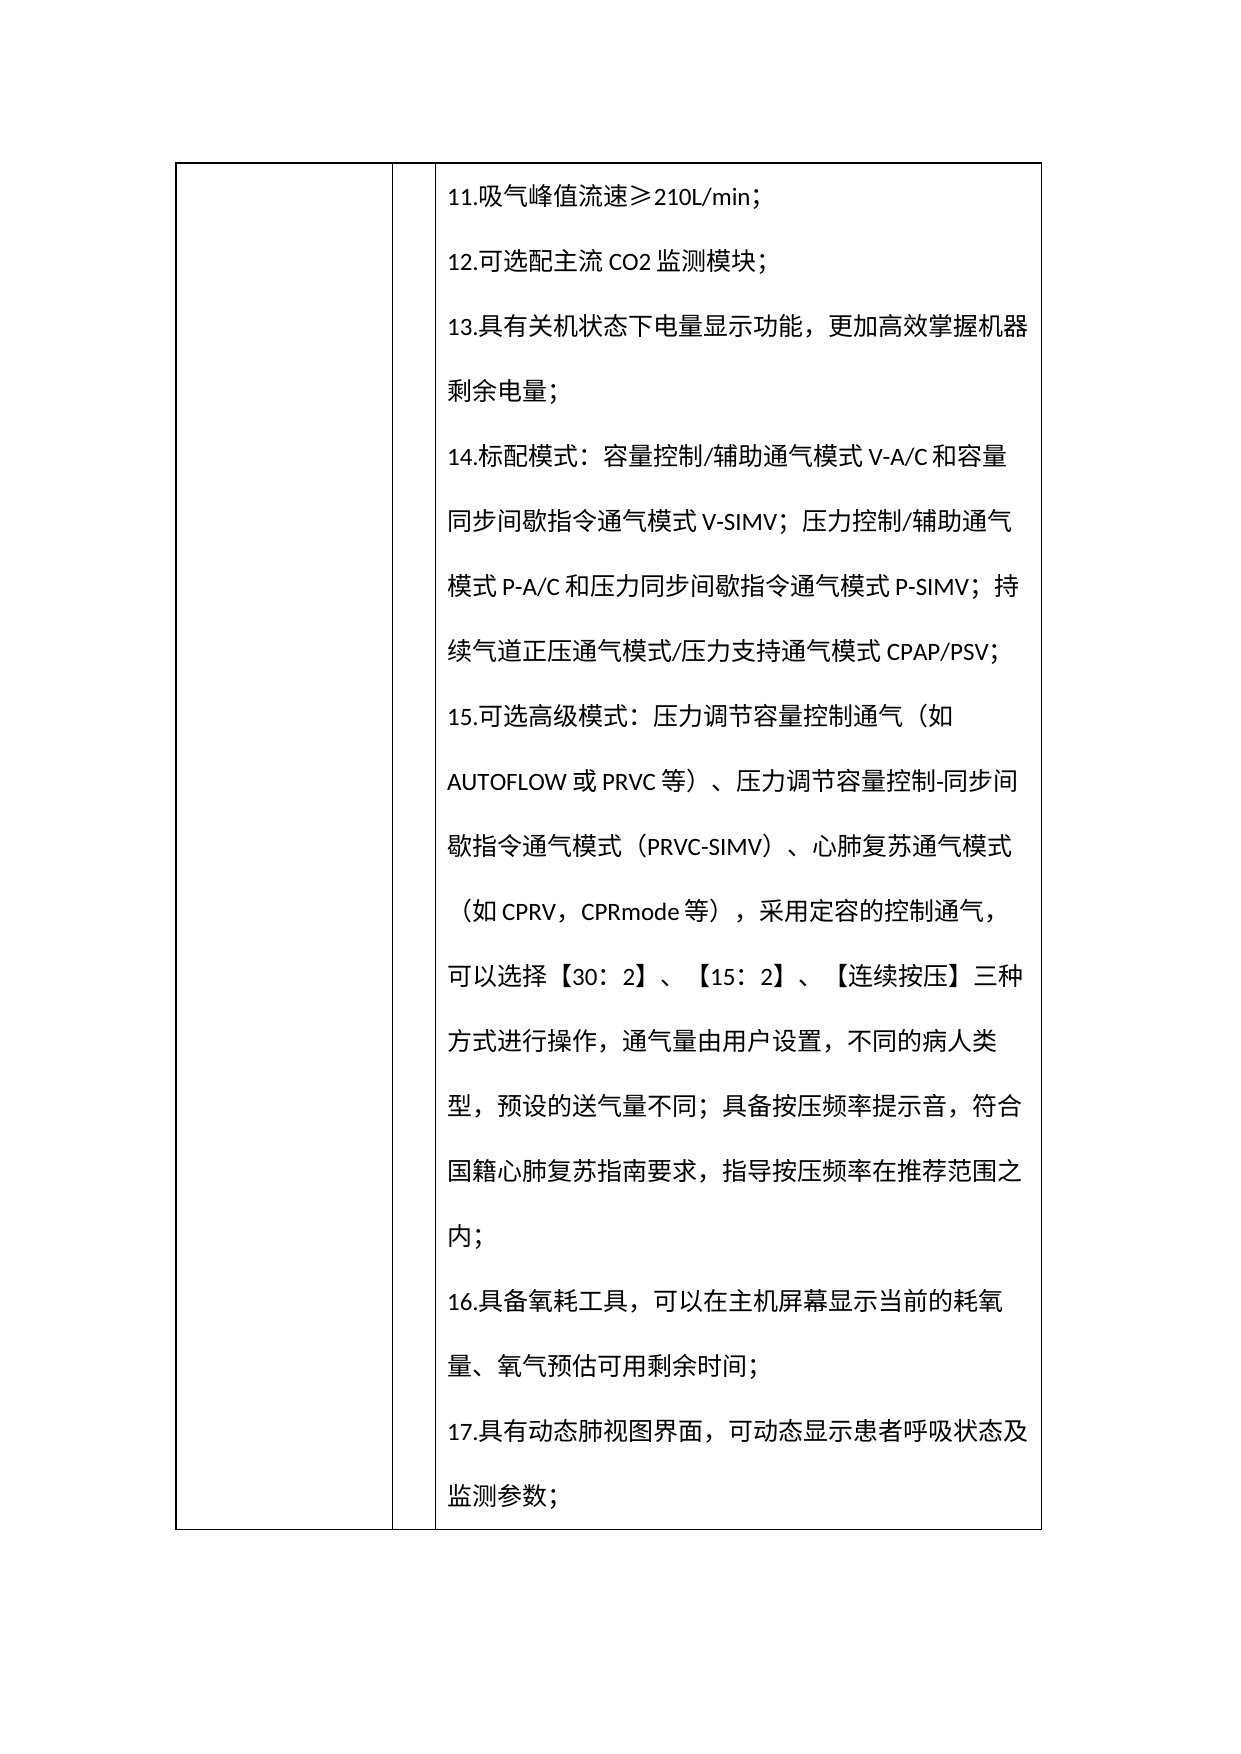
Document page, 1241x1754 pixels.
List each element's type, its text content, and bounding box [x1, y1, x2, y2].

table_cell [436, 164, 1041, 1528]
table_cell 5 [393, 164, 435, 1528]
table_cell [177, 164, 392, 1528]
